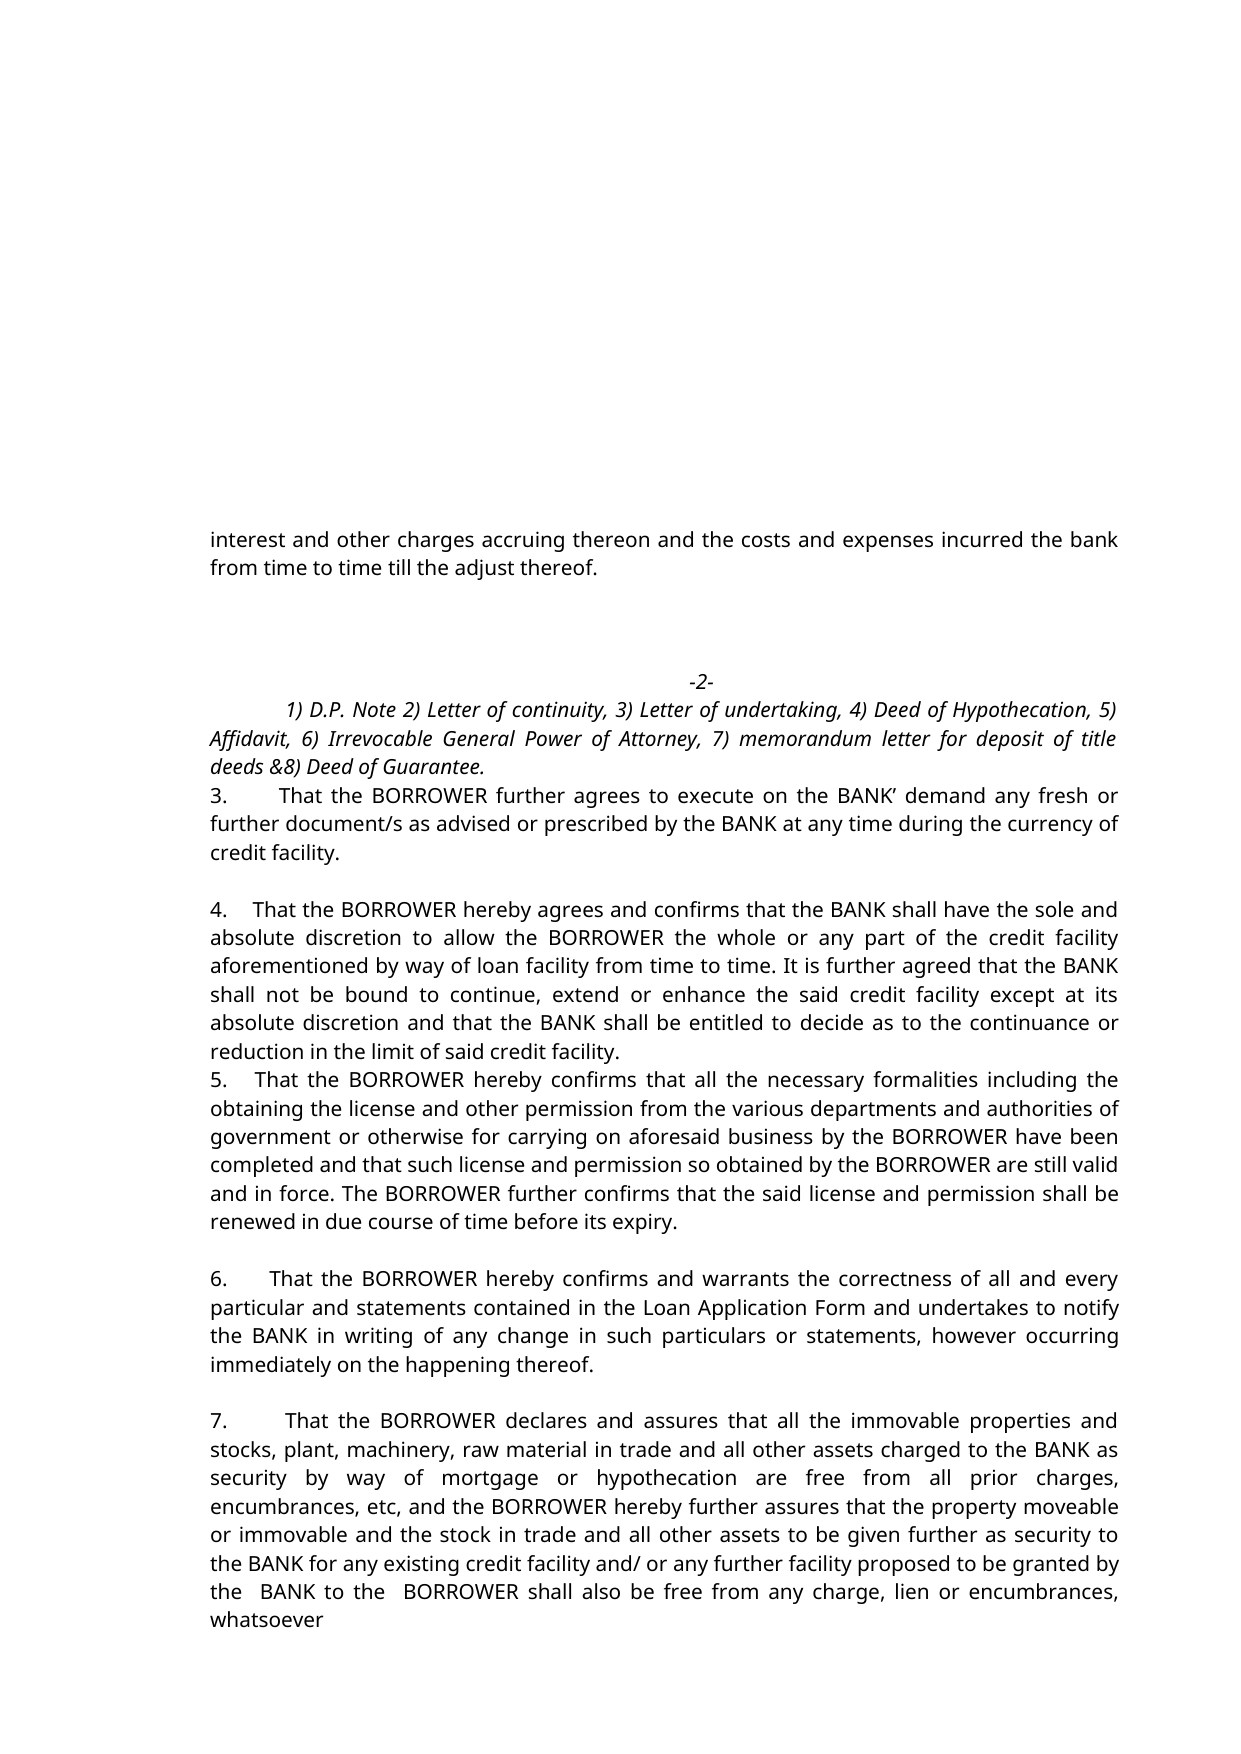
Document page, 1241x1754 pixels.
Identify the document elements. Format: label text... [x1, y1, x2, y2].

text -2- [210, 667, 1120, 696]
text 4. That the BORROWER hereby agrees and confirms that the BANK shall have the sole and absolute discretion to allow the BORROWER the whole or any part of the credit facility aforementioned by way of loan facility from time to time. It is further agreed that the BANK shall not be bound to continue, extend or enhance the said credit facility except at its absolute discretion and that the BANK shall be entitled to decide as to the continuance or reduction in the limit of said credit facility. [210, 895, 1120, 1065]
text 1) D.P. Note 2) Letter of continuity, 3) Letter of undertaking, 4) Deed of Hypothecation, 5) Affidavit, 6) Irrevocable General Power of Attorney, 7) memorandum letter for deposit of title deeds &8) Deed of Guarantee. [210, 696, 1120, 781]
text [210, 525, 1120, 582]
text 5. That the BORROWER hereby confirms that all the necessary formalities including the obtaining the license and other permission from the various departments and authorities of government or otherwise for carrying on aforesaid business by the BORROWER have been completed and that such license and permission so obtained by the BORROWER are still valid and in force. The BORROWER further confirms that the said license and permission shall be renewed in due course of time before its expiry. [210, 1065, 1120, 1236]
text 3. That the BORROWER further agrees to execute on the BANK’ demand any fresh or further document/s as advised or prescribed by the BANK at any time during the currency of credit facility. [210, 781, 1120, 866]
text 7. That the BORROWER declares and assures that all the immovable properties and stocks, plant, machinery, raw material in trade and all other assets charged to the BANK as security by way of mortgage or hypothecation are free from all prior charges, encumbrances, etc, and the BORROWER hereby further assures that the property moveable or immovable and the stock in trade and all other assets to be given further as security to the BANK for any existing credit facility and/ or any further facility proposed to be granted by the BANK to the BORROWER shall also be free from any charge, lien or encumbrances, whatsoever [210, 1407, 1120, 1634]
text 6. That the BORROWER hereby confirms and warrants the correctness of all and every particular and statements contained in the Loan Application Form and undertakes to notify the BANK in writing of any change in such particulars or statements, however occurring immediately on the happening thereof. [210, 1264, 1120, 1378]
